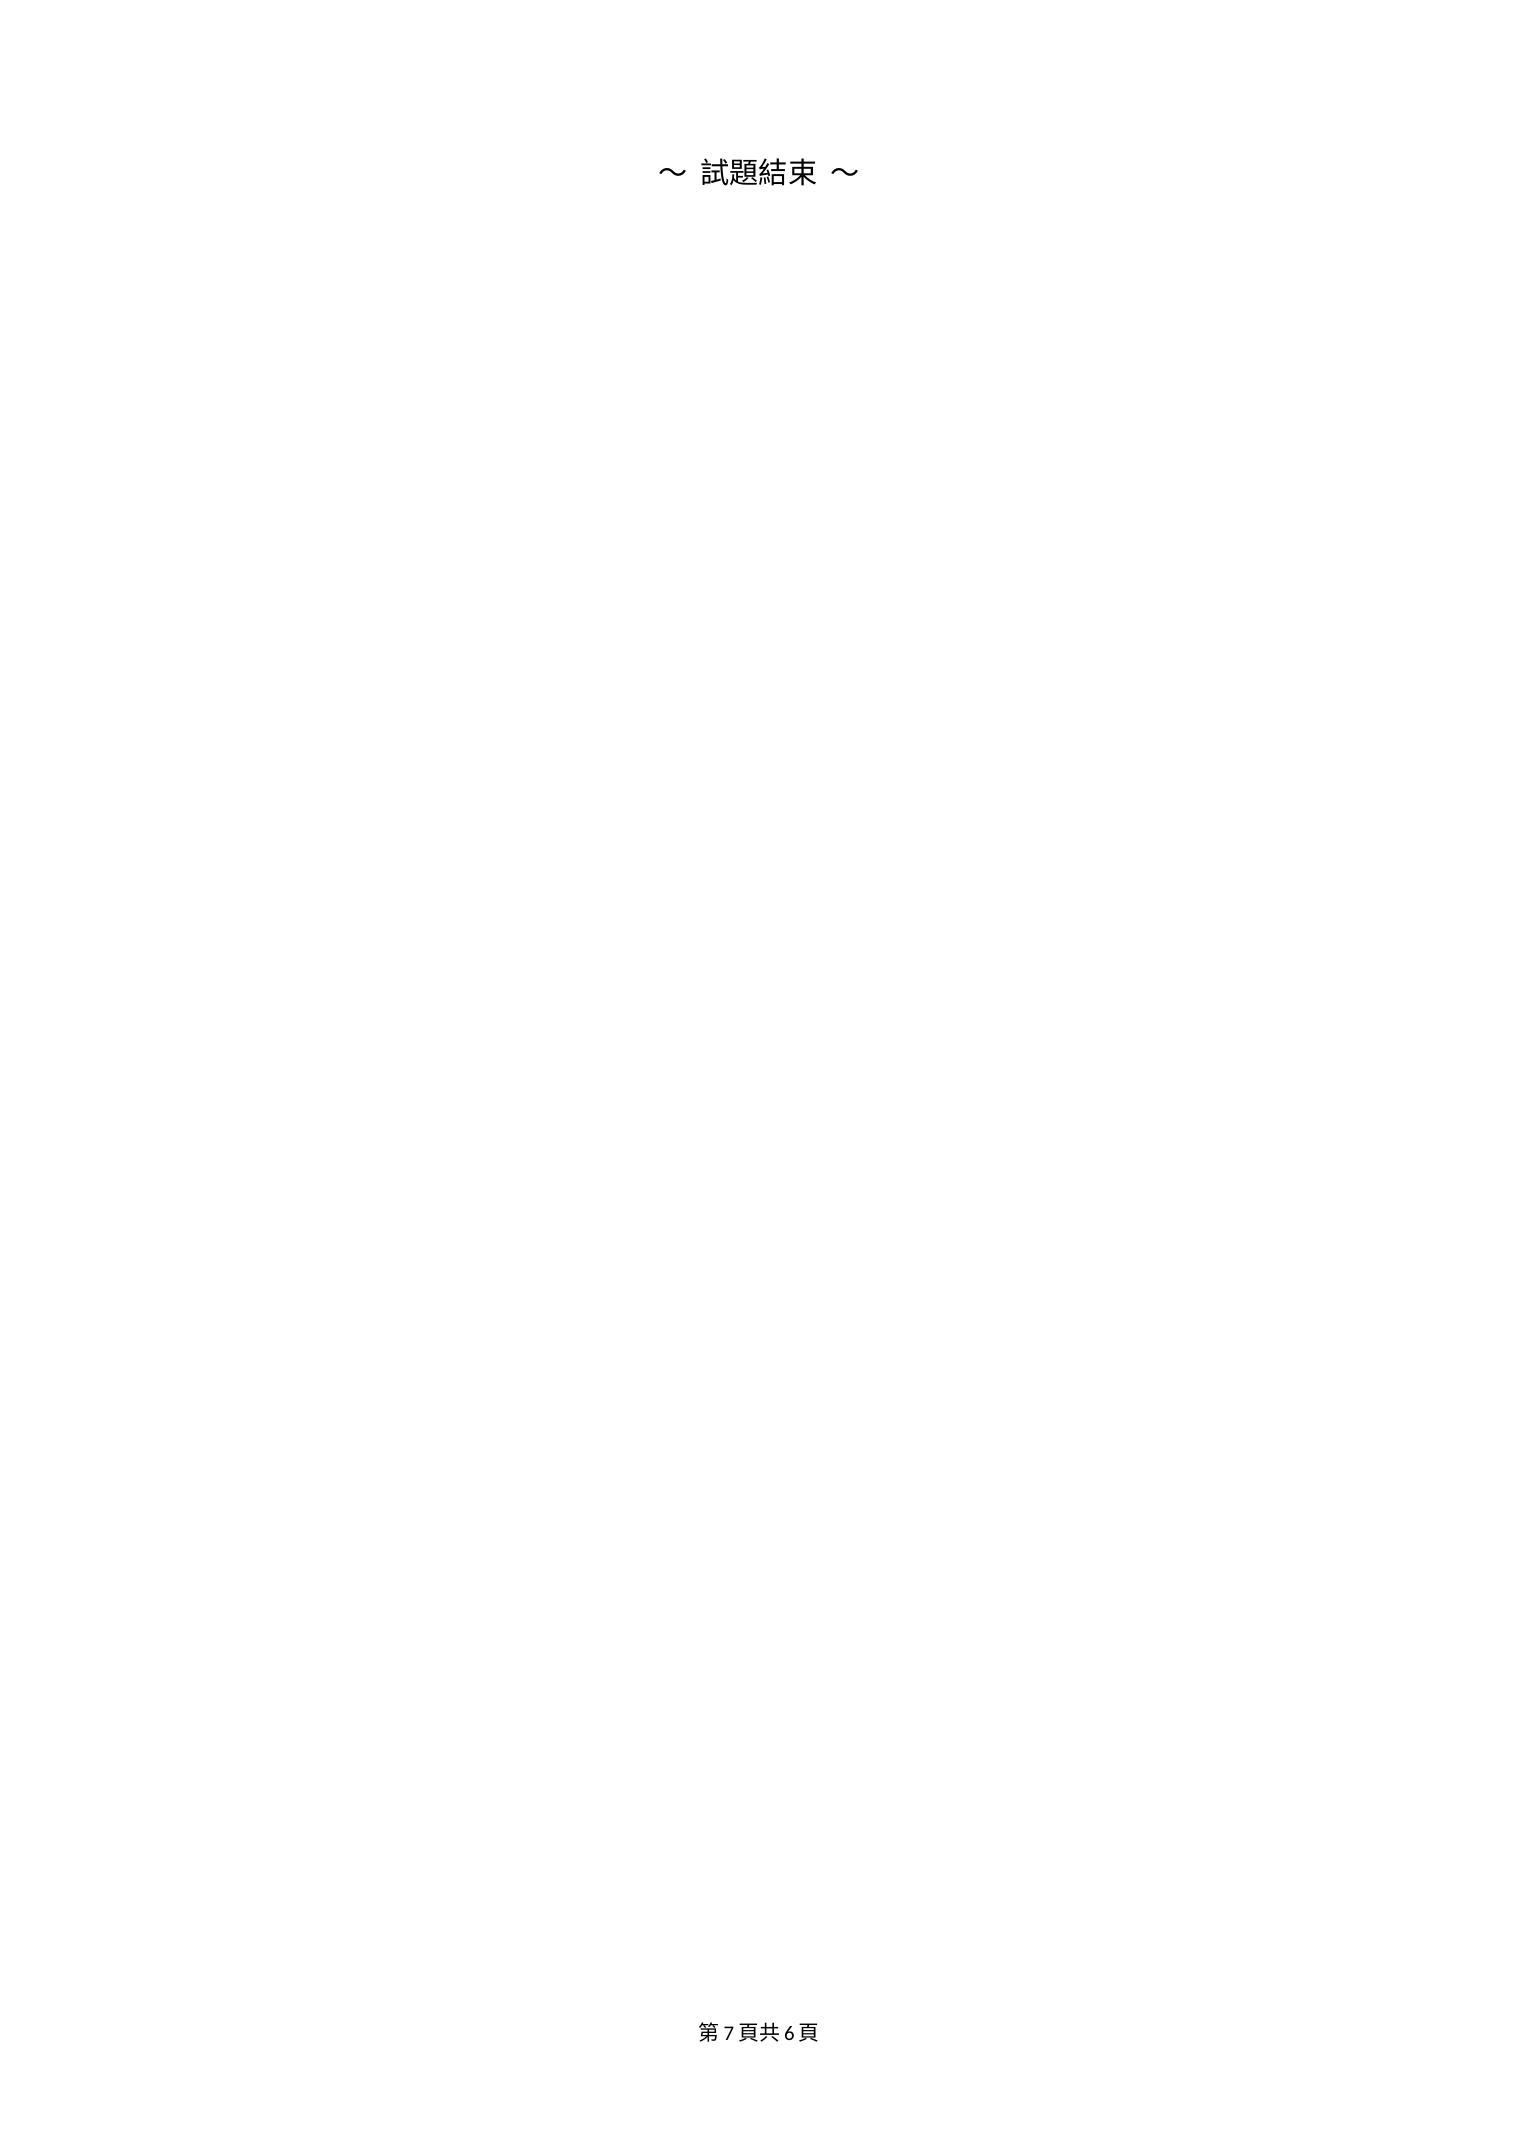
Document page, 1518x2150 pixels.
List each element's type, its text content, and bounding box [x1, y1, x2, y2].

text 〜 試題結束 〜 [89, 133, 1429, 208]
